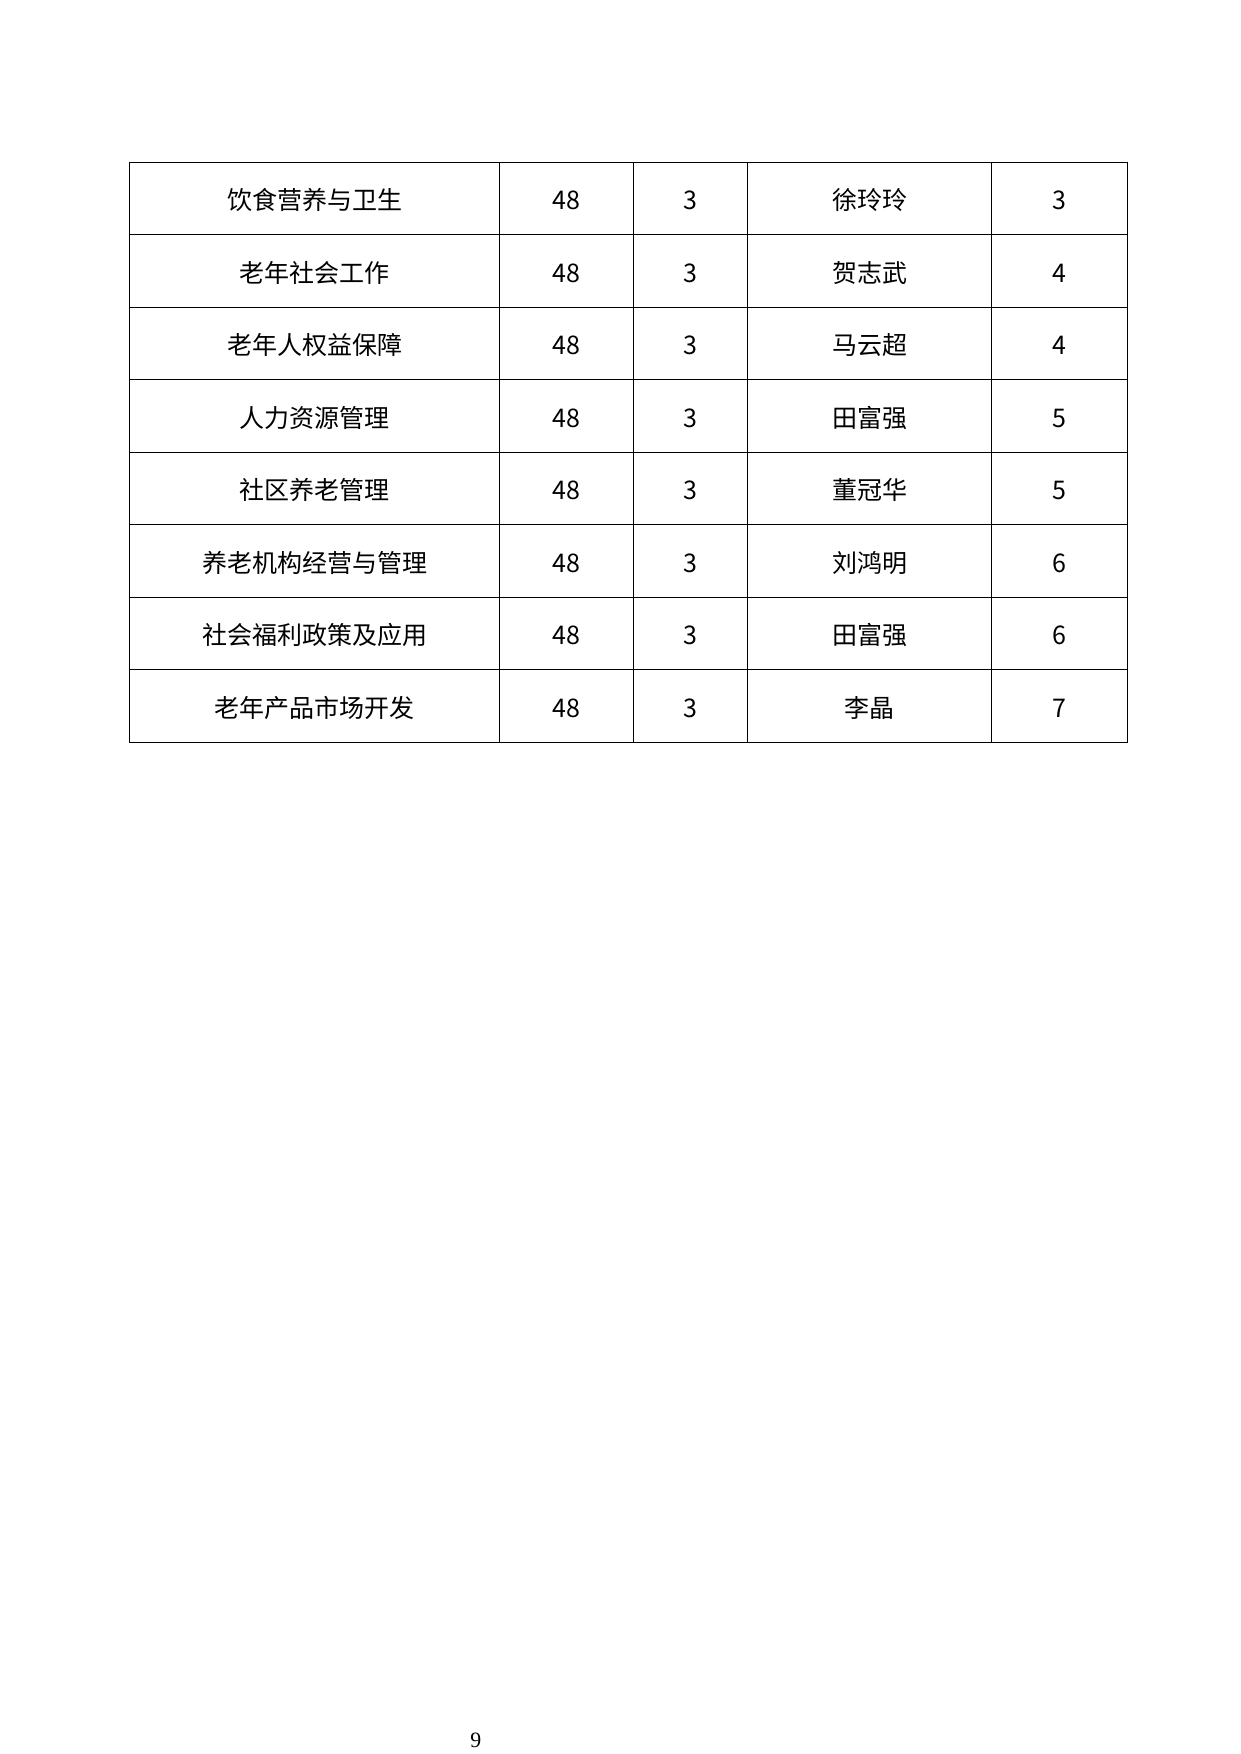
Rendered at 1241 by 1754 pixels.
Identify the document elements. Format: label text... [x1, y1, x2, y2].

table_cell 社区养老管理 [130, 453, 499, 524]
table_cell 老年社会工作 [130, 235, 499, 307]
table_cell 48 [500, 308, 633, 379]
table_cell 48 [500, 453, 633, 524]
table_cell 48 [500, 598, 633, 669]
table_cell 老年产品市场开发 [130, 670, 499, 742]
table_cell 48 [500, 525, 633, 597]
table_cell 48 [500, 670, 633, 742]
table_cell 4 [992, 235, 1127, 307]
table_cell 3 [634, 598, 747, 669]
table_cell 李晶 [748, 670, 991, 742]
table_cell 社会福利政策及应用 [130, 598, 499, 669]
table_cell 3 [634, 670, 747, 742]
table_cell 马云超 [748, 308, 991, 379]
table_cell 贺志武 [748, 235, 991, 307]
table_cell 饮食营养与卫生 [130, 163, 499, 234]
table_cell 48 [500, 380, 633, 452]
table_cell 3 [634, 380, 747, 452]
table_cell 刘鸿明 [748, 525, 991, 597]
table_cell 4 [992, 308, 1127, 379]
table_cell 董冠华 [748, 453, 991, 524]
table_cell 田富强 [748, 598, 991, 669]
table_cell 3 [634, 453, 747, 524]
table_cell 老年人权益保障 [130, 308, 499, 379]
table_cell 5 [992, 380, 1127, 452]
table_cell 3 [634, 235, 747, 307]
table_cell 5 [992, 453, 1127, 524]
table_cell 田富强 [748, 380, 991, 452]
table_cell 3 [992, 163, 1127, 234]
table_cell 6 [992, 598, 1127, 669]
table_cell 48 [500, 163, 633, 234]
table_cell 7 [992, 670, 1127, 742]
table_cell 6 [992, 525, 1127, 597]
table_cell 48 [500, 235, 633, 307]
table_cell 3 [634, 308, 747, 379]
table_cell 人力资源管理 [130, 380, 499, 452]
table_cell 3 [634, 525, 747, 597]
table_cell 徐玲玲 [748, 163, 991, 234]
table_cell 3 [634, 163, 747, 234]
table_cell 养老机构经营与管理 [130, 525, 499, 597]
